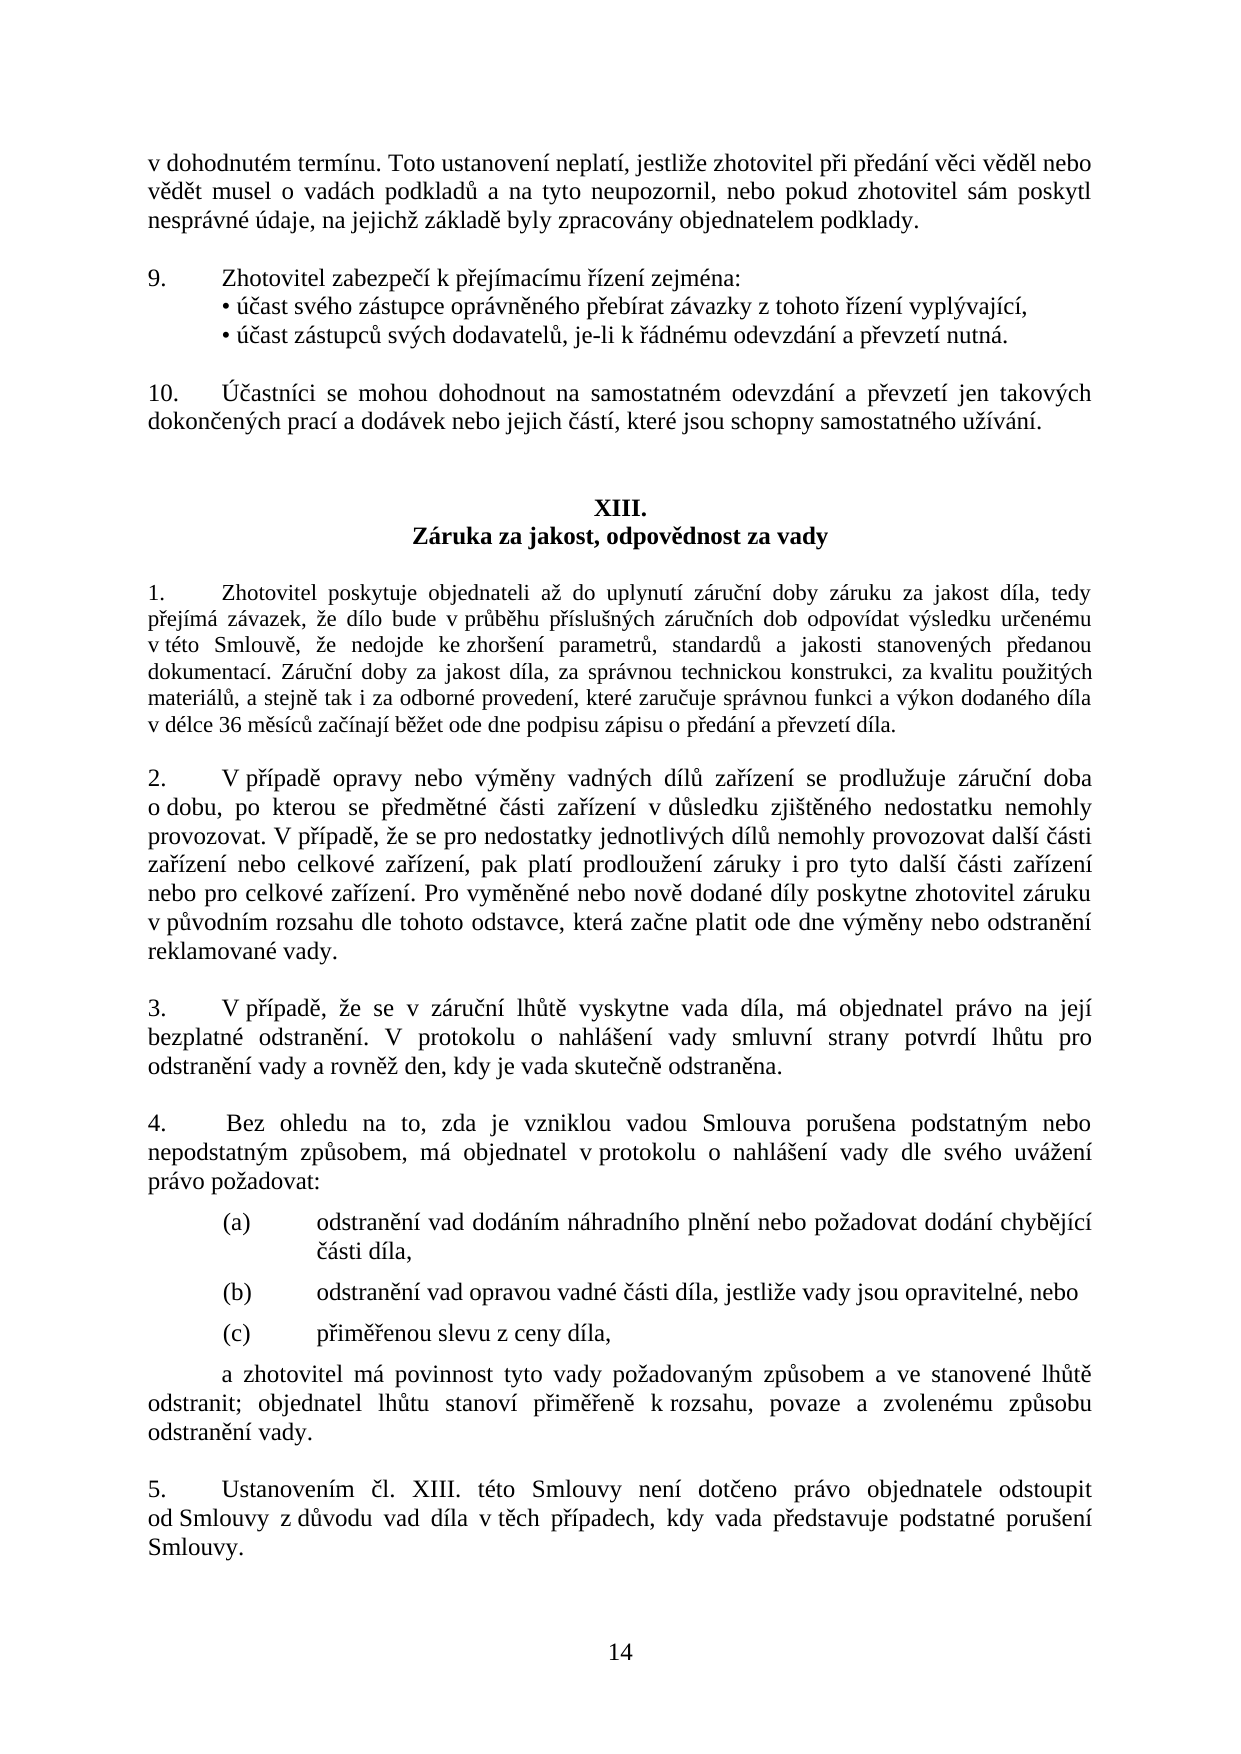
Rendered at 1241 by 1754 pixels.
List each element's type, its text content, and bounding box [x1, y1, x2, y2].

text Záruka za jakost, odpovědnost za vady [148, 521, 1093, 550]
subtitle 4. Bez ohledu na to, zda je vzniklou vadou Smlouva porušena podstatným nebo nepodstatným způsobem, má objednatel v protokolu o nahlášení vady dle svého uvážení právo požadovat: [148, 1108, 1093, 1194]
subtitle odstranění vad opravou vadné části díla, jestliže vady jsou opravitelné, nebo [223, 1277, 1093, 1306]
text 10. Účastníci se mohou dohodnout na samostatném odevzdání a převzetí jen takových dokončených prací a dodávek nebo jejich částí, které jsou schopny samostatného užívání. [148, 378, 1093, 435]
text XIII. [148, 493, 1093, 521]
subtitle přiměřenou slevu z ceny díla, [223, 1318, 1093, 1347]
text 9. Zhotovitel zabezpečí k přejímacímu řízení zejména: [148, 263, 1093, 291]
text • účast zástupců svých dodavatelů, je-li k řádnému odevzdání a převzetí nutná. [148, 320, 1093, 349]
text • účast svého zástupce oprávněného přebírat závazky z tohoto řízení vyplývající, [148, 291, 1093, 320]
text a zhotovitel má povinnost tyto vady požadovaným způsobem a ve stanovené lhůtě odstranit; objednatel lhůtu stanoví přiměřeně k rozsahu, povaze a zvolenému způsobu odstranění vady. [148, 1359, 1093, 1446]
text 5. Ustanovením čl. XIII. této Smlouvy není dotčeno právo objednatele odstoupit od Smlouvy z důvodu vad díla v těch případech, kdy vada představuje podstatné porušení Smlouvy. [148, 1474, 1093, 1561]
subtitle 2. V případě opravy nebo výměny vadných dílů zařízení se prodlužuje záruční doba o dobu, po kterou se předmětné části zařízení v důsledku zjištěného nedostatku nemohly provozovat. V případě, že se pro nedostatky jednotlivých dílů nemohly provozovat další části zařízení nebo celkové zařízení, pak platí prodloužení záruky i pro tyto další části zařízení nebo pro celkové zařízení. Pro vyměněné nebo nově dodané díly poskytne zhotovitel záruku v původním rozsahu dle tohoto odstavce, která začne platit ode dne výměny nebo odstranění reklamované vady. [148, 763, 1093, 964]
text 3. V případě, že se v záruční lhůtě vyskytne vada díla, má objednatel právo na její bezplatné odstranění. V protokolu o nahlášení vady smluvní strany potvrdí lhůtu pro odstranění vady a rovněž den, kdy je vada skutečně odstraněna. [148, 993, 1093, 1079]
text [148, 148, 1093, 234]
subtitle 1. Zhotovitel poskytuje objednateli až do uplynutí záruční doby záruku za jakost díla, tedy přejímá závazek, že dílo bude v průběhu příslušných záručních dob odpovídat výsledku určenému v této Smlouvě, že nedojde ke zhoršení parametrů, standardů a jakosti stanovených předanou dokumentací. Záruční doby za jakost díla, za správnou technickou konstrukci, za kvalitu použitých materiálů, a stejně tak i za odborné provedení, které zaručuje správnou funkci a výkon dodaného díla v délce 36 měsíců začínají běžet ode dne podpisu zápisu o předání a převzetí díla. [148, 579, 1093, 737]
subtitle odstranění vad dodáním náhradního plnění nebo požadovat dodání chybějící části díla, [223, 1207, 1093, 1264]
